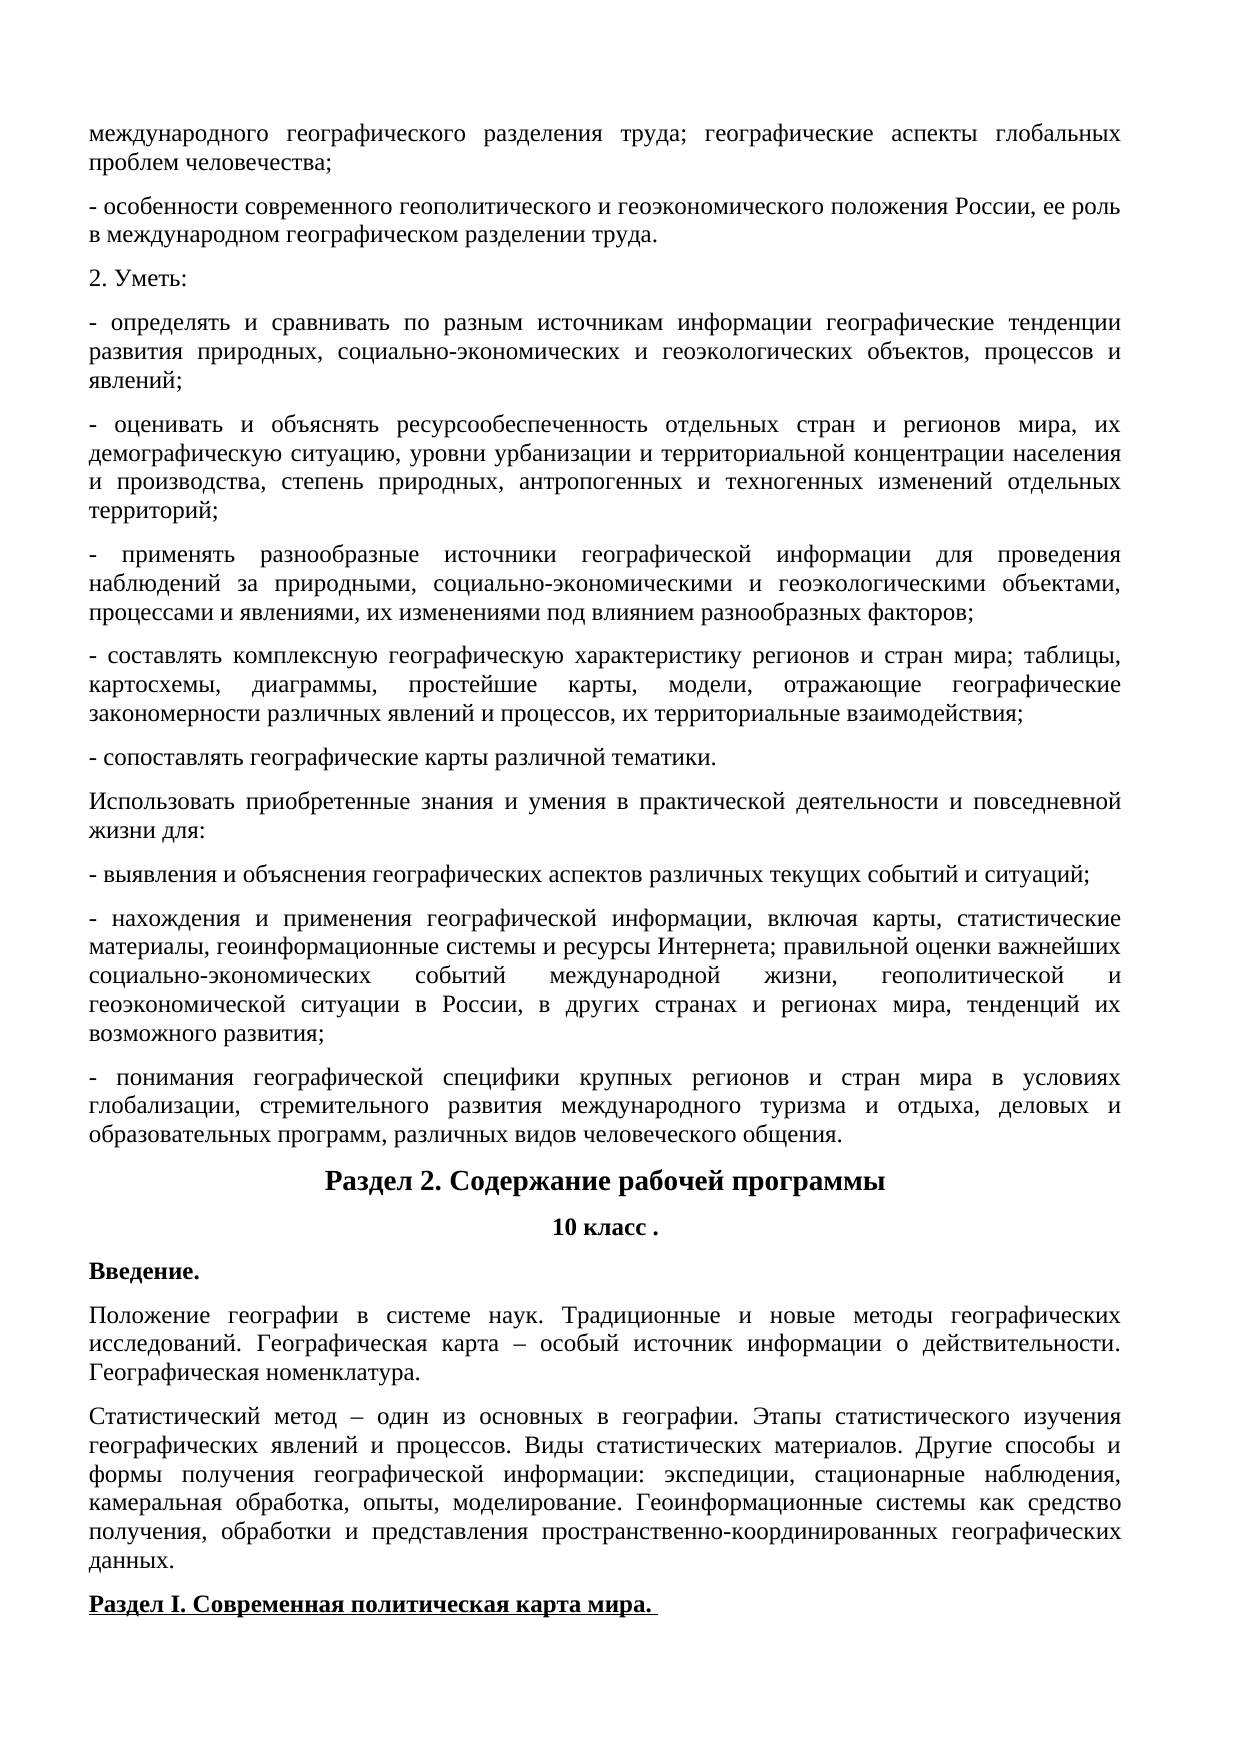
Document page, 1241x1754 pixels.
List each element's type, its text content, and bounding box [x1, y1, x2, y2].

text - определять и сравнивать по разным источникам информации географические тенденции развития природных, социально-экономических и геоэкологических объектов, процессов и явлений; [88, 307, 1122, 394]
text 2. Уметь: [88, 263, 1122, 292]
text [88, 118, 1122, 176]
text - нахождения и применения географической информации, включая карты, статистические материалы, геоинформационные системы и ресурсы Интернета; правильной оценки важнейших социально-экономических событий международной жизни, геополитической и геоэкономической ситуации в России, в других странах и регионах мира, тенденций их возможного развития; [88, 903, 1122, 1046]
text Введение. [88, 1256, 1122, 1284]
text Раздел I. Современная политическая карта мира. [88, 1589, 1122, 1618]
text Статистический метод – один из основных в географии. Этапы статистического изучения географических явлений и процессов. Виды статистических материалов. Другие способы и формы получения географической информации: экспедиции, стационарные наблюдения, камеральная обработка, опыты, моделирование. Геоинформационные системы как средство получения, обработки и представления пространственно-координированных географических данных. [88, 1401, 1122, 1574]
text - понимания географической специфики крупных регионов и стран мира в условиях глобализации, стремительного развития международного туризма и отдыха, деловых и образовательных программ, различных видов человеческого общения. [88, 1062, 1122, 1148]
text - сопоставлять географические карты различной тематики. [88, 742, 1122, 771]
text Раздел 2. Содержание рабочей программы [88, 1163, 1122, 1197]
text - применять разнообразные источники географической информации для проведения наблюдений за природными, социально-экономическими и геоэкологическими объектами, процессами и явлениями, их изменениями под влиянием разнообразных факторов; [88, 539, 1122, 625]
text - особенности современного геополитического и геоэкономического положения России, ее роль в международном географическом разделении труда. [88, 191, 1122, 248]
text 10 класс . [88, 1212, 1122, 1241]
text - составлять комплексную географическую характеристику регионов и стран мира; таблицы, картосхемы, диаграммы, простейшие карты, модели, отражающие географические закономерности различных явлений и процессов, их территориальные взаимодействия; [88, 641, 1122, 727]
text - выявления и объяснения географических аспектов различных текущих событий и ситуаций; [88, 859, 1122, 887]
text Использовать приобретенные знания и умения в практической деятельности и повседневной жизни для: [88, 786, 1122, 843]
text Положение географии в системе наук. Традиционные и новые методы географических исследований. Географическая карта – особый источник информации о действительности. Географическая номенклатура. [88, 1300, 1122, 1386]
text - оценивать и объяснять ресурсообеспеченность отдельных стран и регионов мира, их демографическую ситуацию, уровни урбанизации и территориальной концентрации населения и производства, степень природных, антропогенных и техногенных изменений отдельных территорий; [88, 409, 1122, 524]
